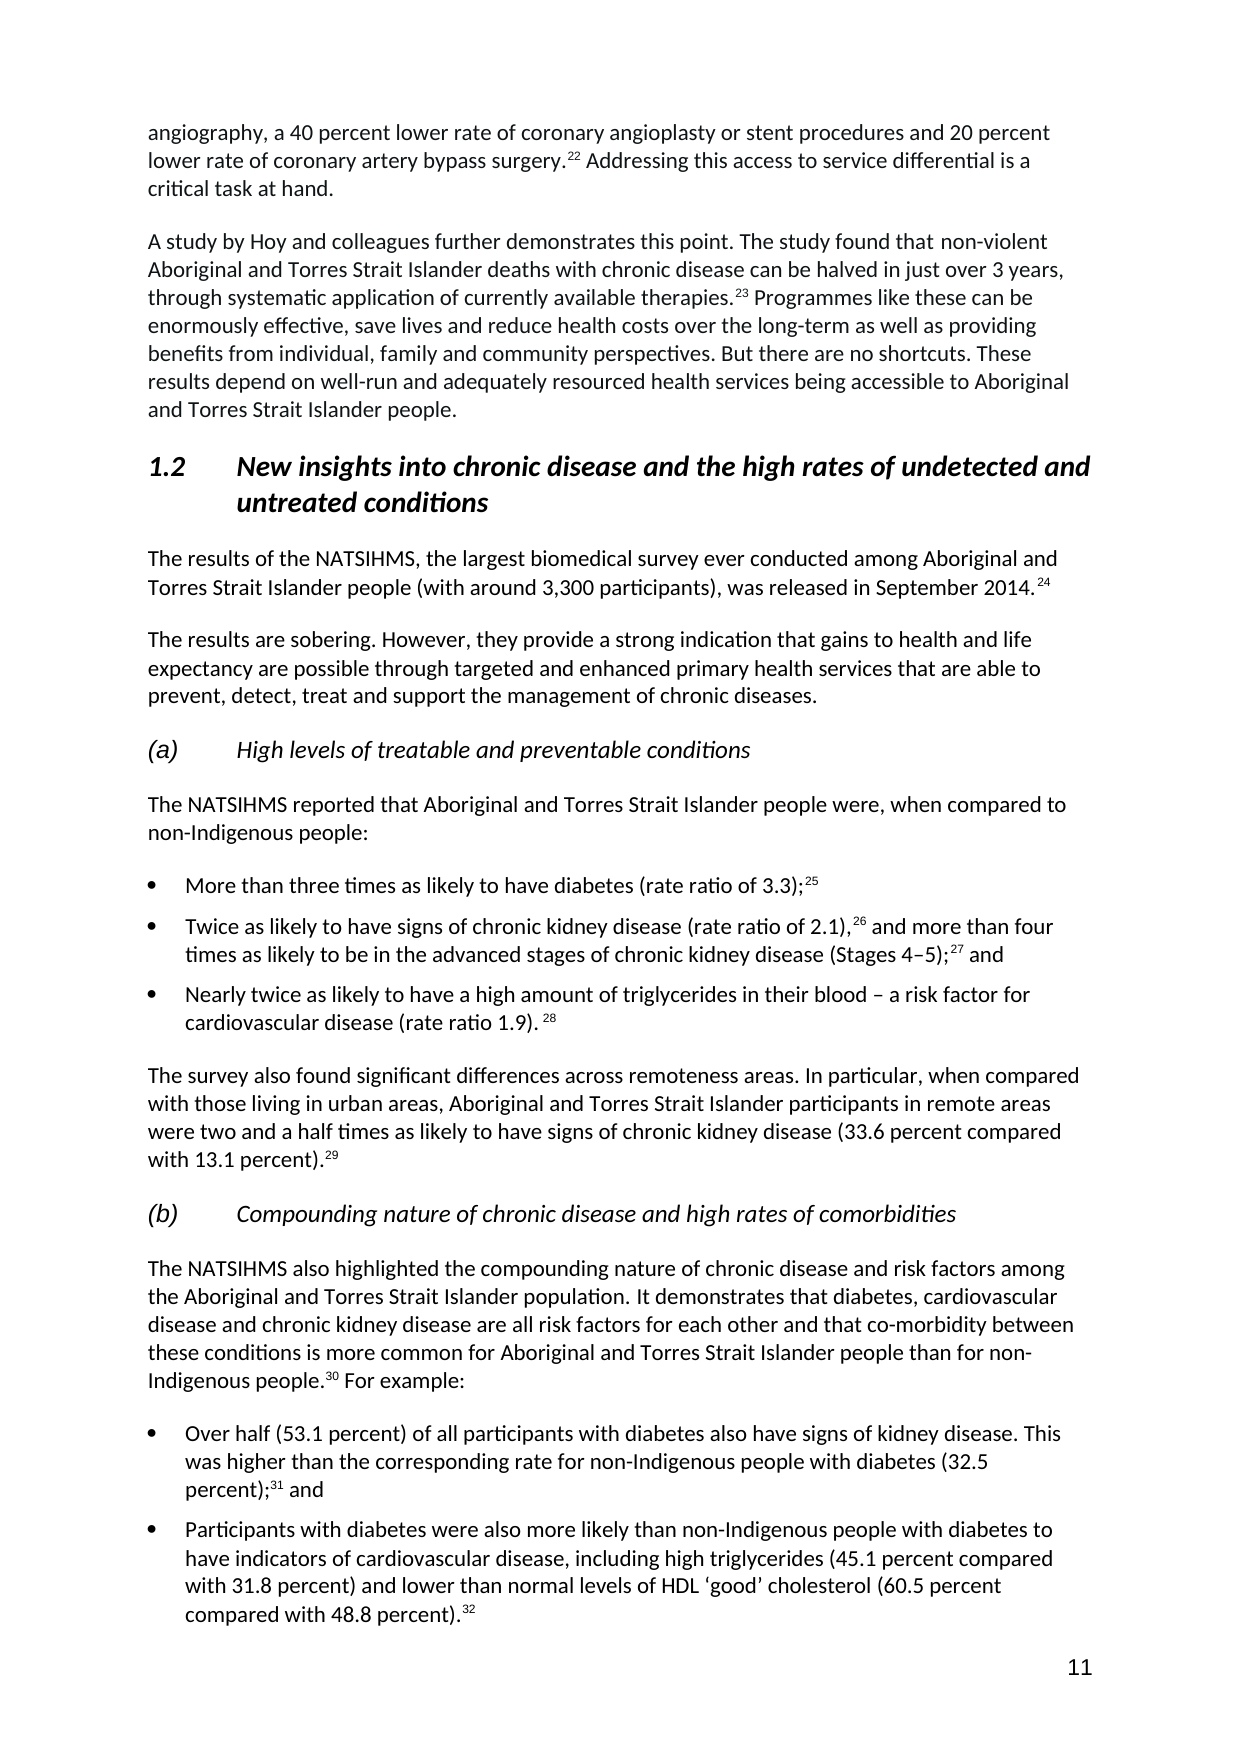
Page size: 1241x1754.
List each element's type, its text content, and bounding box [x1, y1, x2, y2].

text The NATSIHMS reported that Aboriginal and Torres Strait Islander people were, when compared to non-Indigenous people: [148, 790, 1092, 846]
subtitle High levels of treatable and preventable conditions [148, 735, 1092, 765]
list Nearly twice as likely to have a high amount of triglycerides in their blood – a risk factor for cardiovascular disease (rate ratio 1.9). [148, 980, 1092, 1036]
text The survey also found significant differences across remoteness areas. In particular, when compared with those living in urban areas, Aboriginal and Torres Strait Islander participants in remote areas were two and a half times as likely to have signs of chronic kidney disease (33.6 percent compared with 13.1 percent). [148, 1061, 1092, 1173]
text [148, 118, 1092, 202]
list Participants with diabetes were also more likely than non-Indigenous people with diabetes to have indicators of cardiovascular disease, including high triglycerides (45.1 percent compared with 31.8 percent) and lower than normal levels of HDL ‘good’ cholesterol (60.5 percent compared with 48.8 percent). [148, 1516, 1092, 1628]
text A study by Hoy and colleagues further demonstrates this point. The study found that non-violent Aboriginal and Torres Strait Islander deaths with chronic disease can be halved in just over 3 years, through systematic application of currently available therapies. Programmes like these can be enormously effective, save lives and reduce health costs over the long-term as well as providing benefits from individual, family and community perspectives. But there are no shortcuts. These results depend on well-run and adequately resourced health services being accessible to Aboriginal and Torres Strait Islander people. [148, 227, 1092, 423]
text The NATSIHMS also highlighted the compounding nature of chronic disease and risk factors among the Aboriginal and Torres Strait Islander population. It demonstrates that diabetes, cardiovascular disease and chronic kidney disease are all risk factors for each other and that co-morbidity between these conditions is more common for Aboriginal and Torres Strait Islander people than for non-Indigenous people. For example: [148, 1254, 1092, 1394]
text The results are sobering. However, they provide a strong indication that gains to health and life expectancy are possible through targeted and enhanced primary health services that are able to prevent, detect, treat and support the management of chronic diseases. [148, 626, 1092, 710]
list More than three times as likely to have diabetes (rate ratio of 3.3); [148, 871, 1092, 899]
subtitle Compounding nature of chronic disease and high rates of comorbidities [148, 1198, 1092, 1229]
list Over half (53.1 percent) of all participants with diabetes also have signs of kidney disease. This was higher than the corresponding rate for non-Indigenous people with diabetes (32.5 percent); and [148, 1419, 1092, 1503]
text The results of the NATSIHMS, the largest biomedical survey ever conducted among Aboriginal and Torres Strait Islander people (with around 3,300 participants), was released in September 2014. [148, 544, 1092, 601]
list Twice as likely to have signs of chronic kidney disease (rate ratio of 2.1), and more than four times as likely to be in the advanced stages of chronic kidney disease (Stages 4–5); and [148, 912, 1092, 968]
subtitle New insights into chronic disease and the high rates of undetected and untreated conditions [148, 448, 1092, 519]
